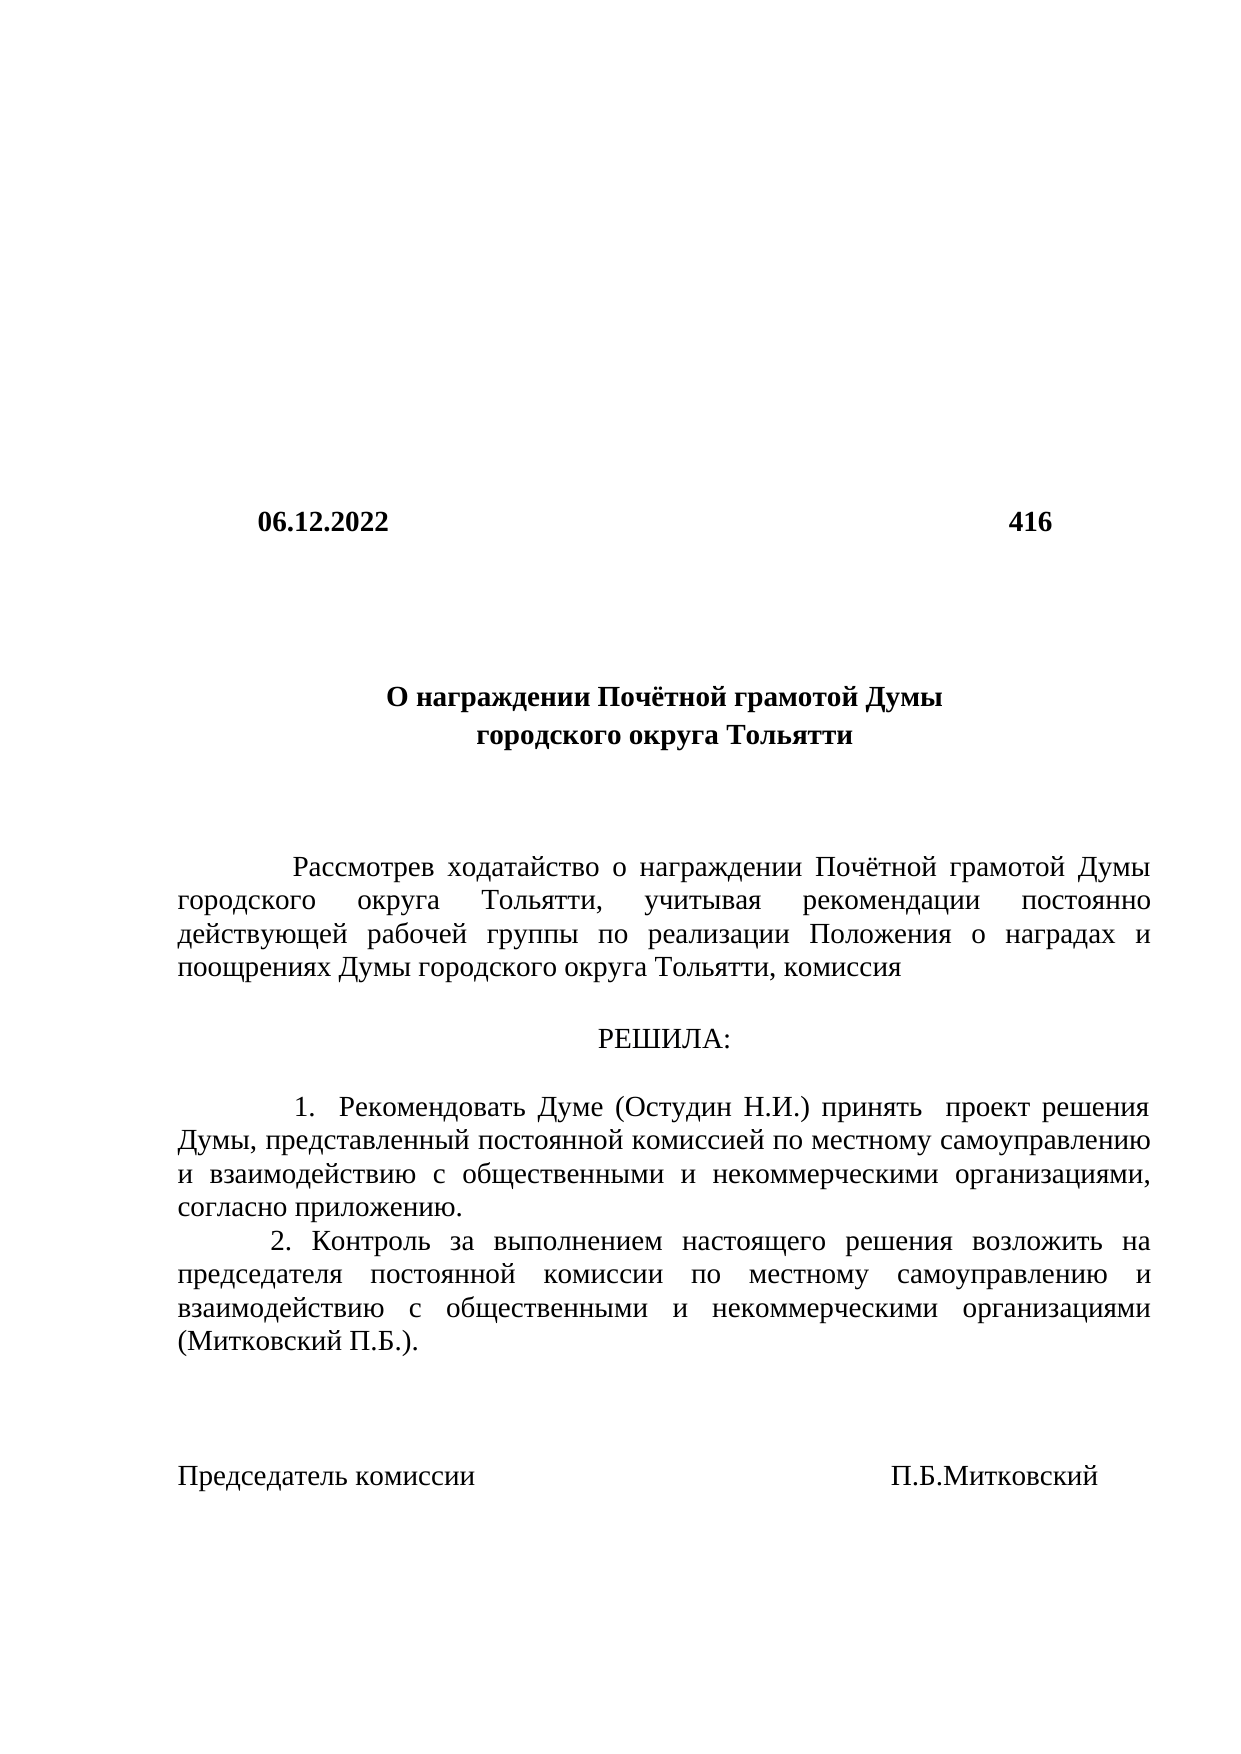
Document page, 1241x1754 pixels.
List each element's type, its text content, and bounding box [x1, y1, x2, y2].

text РЕШИЛА: [177, 1022, 1152, 1055]
text 06.12.2022 416 [177, 504, 1152, 537]
text 2. Контроль за выполнением настоящего решения возложить на председателя постоянной комиссии по местному самоуправлению и взаимодействию с общественными и некоммерческими организациями (Митковский П.Б.). [177, 1223, 1152, 1357]
text Председатель комиссии П.Б.Митковский [177, 1458, 1152, 1491]
text Рассмотрев ходатайство о награждении Почётной грамотой Думы городского округа Тольятти, учитывая рекомендации постоянно действующей рабочей группы по реализации Положения о наградах и поощрениях Думы городского округа Тольятти, комиссия [177, 849, 1152, 983]
text О награждении Почётной грамотой Думы [177, 679, 1152, 712]
text 1. Рекомендовать Думе (Остудин Н.И.) принять проект решения Думы, представленный постоянной комиссией по местному самоуправлению и взаимодействию с общественными и некоммерческими организациями, согласно приложению. [177, 1089, 1152, 1223]
text городского округа Тольятти [177, 717, 1152, 751]
